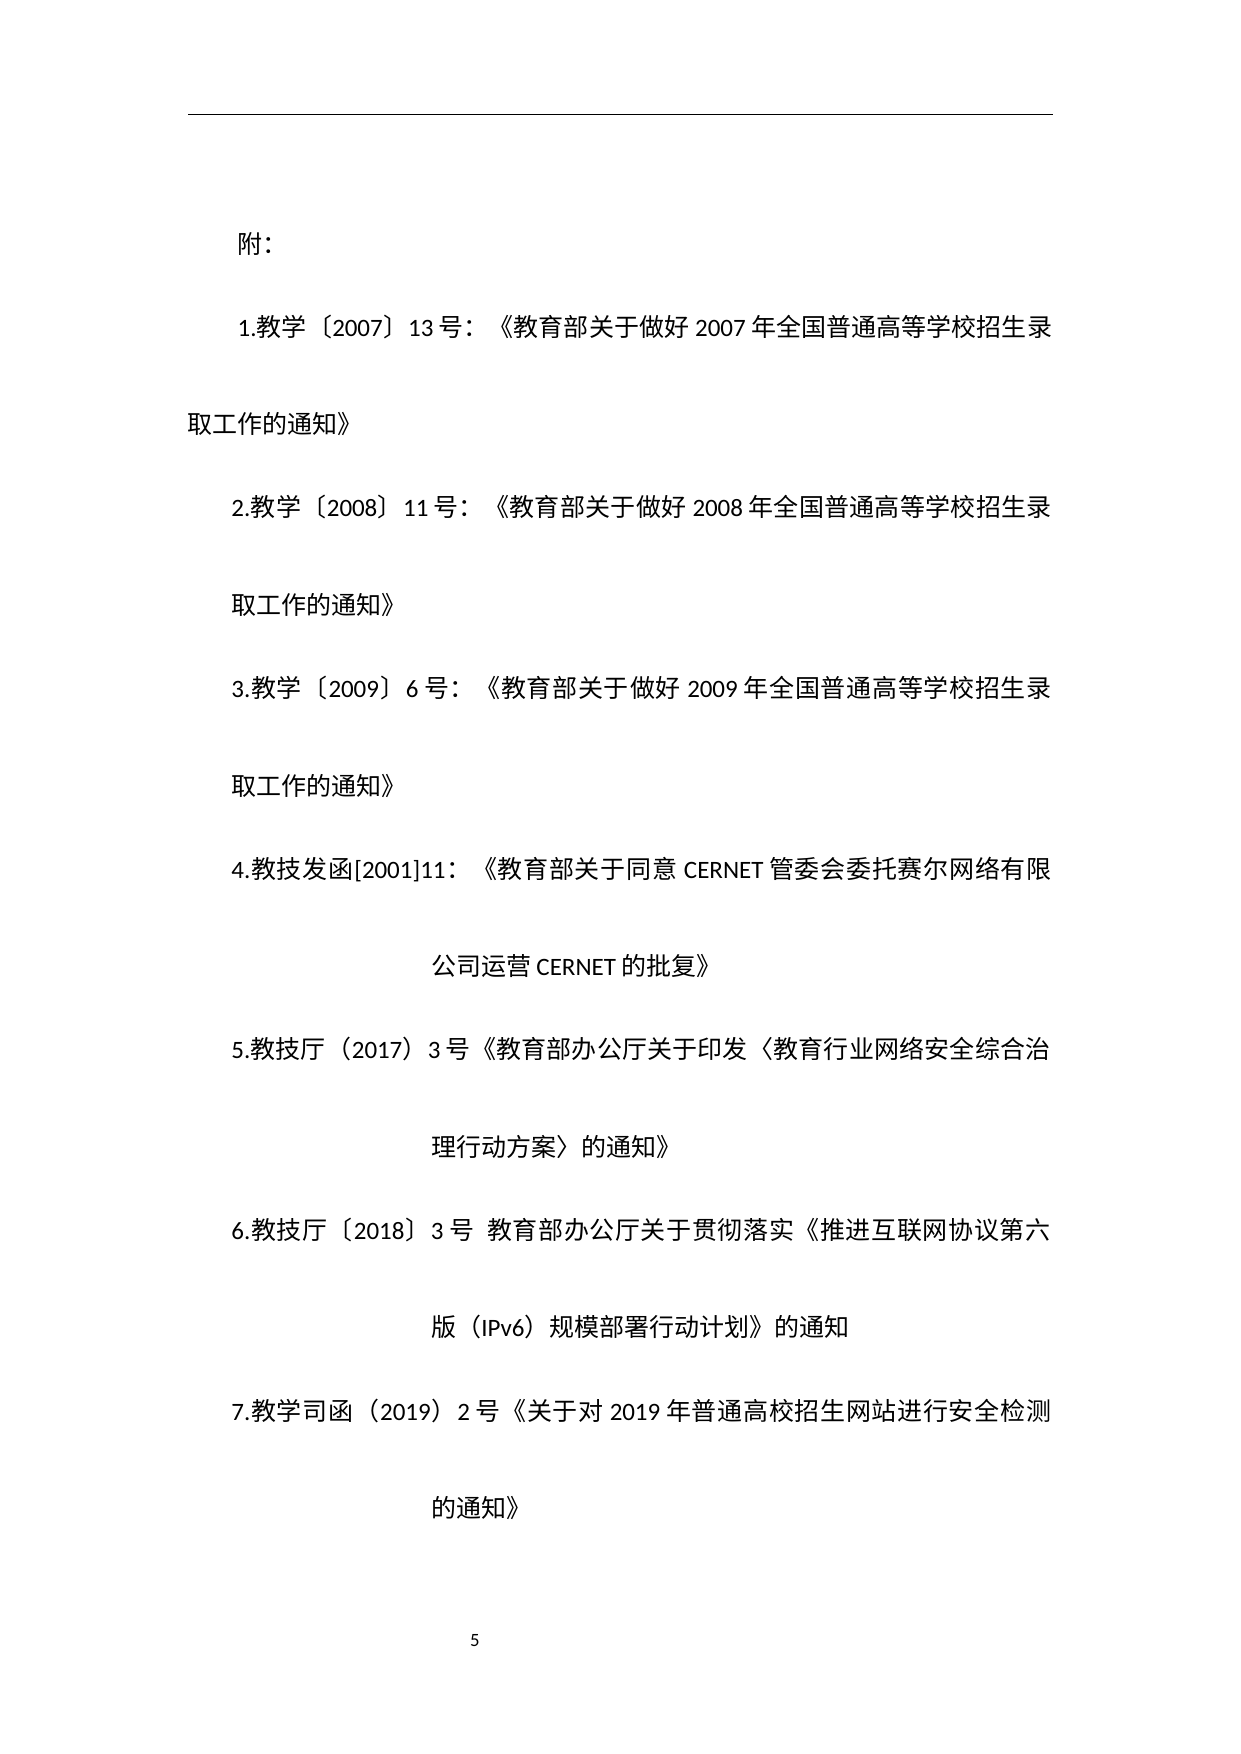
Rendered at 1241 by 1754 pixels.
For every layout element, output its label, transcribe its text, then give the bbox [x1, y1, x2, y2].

text 1.教学〔2007〕13号：《教育部关于做好2007年全国普通高等学校招生录取工作的通知》 [187, 293, 1053, 455]
text 3.教学〔2009〕6号：《教育部关于做好2009年全国普通高等学校招生录取工作的通知》 [231, 654, 1053, 817]
text 5.教技厅（2017）3号《教育部办公厅关于印发〈教育行业网络安全综合治理行动方案〉的通知》 [231, 1015, 1053, 1178]
text 4.教技发函[2001]11：《教育部关于同意CERNET管委会委托赛尔网络有限公司运营CERNET的批复》 [231, 835, 1053, 997]
text 2.教学〔2008〕11号：《教育部关于做好2008年全国普通高等学校招生录取工作的通知》 [231, 473, 1053, 636]
text 7.教学司函（2019）2号《关于对2019年普通高校招生网站进行安全检测的通知》 [231, 1377, 1053, 1539]
text 附： [187, 210, 1053, 275]
text 6.教技厅〔2018〕3号 教育部办公厅关于贯彻落实《推进互联网协议第六版（IPv6）规模部署行动计划》的通知 [231, 1196, 1053, 1358]
